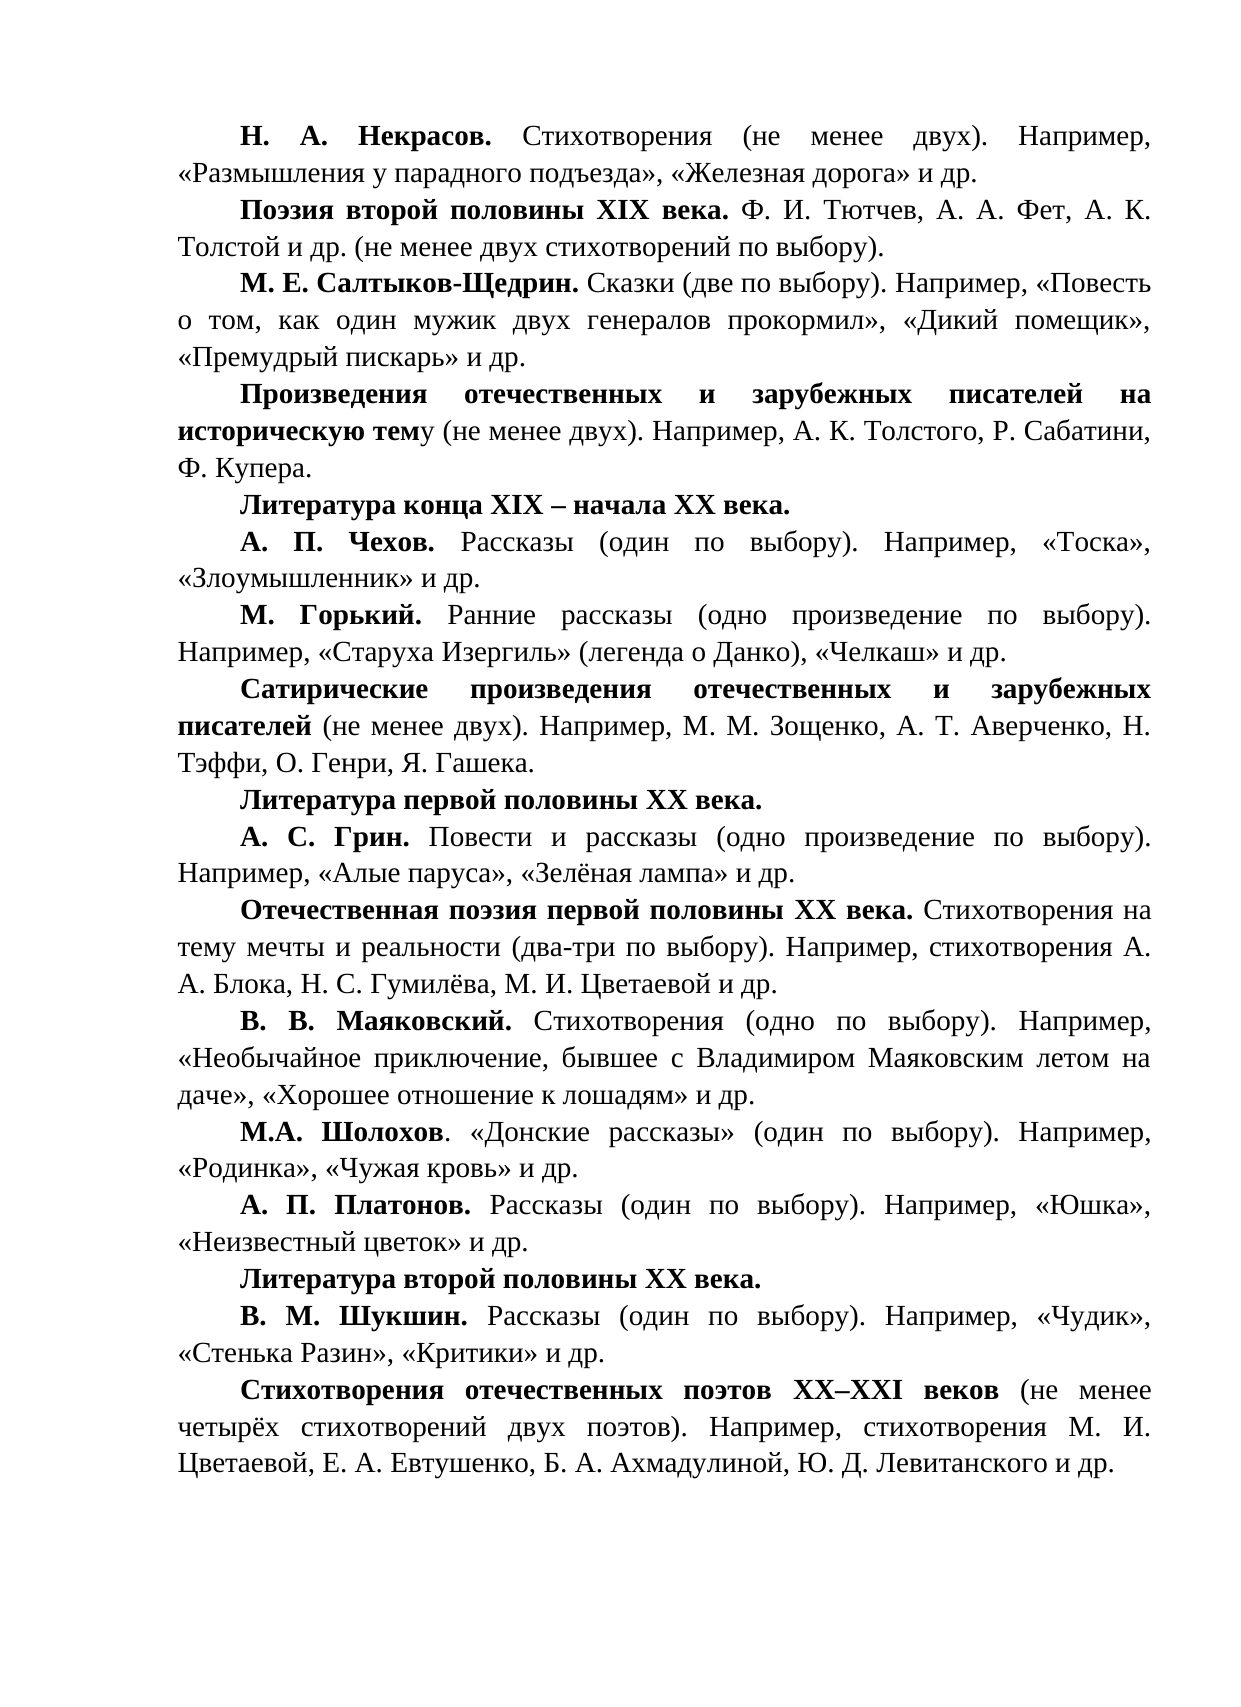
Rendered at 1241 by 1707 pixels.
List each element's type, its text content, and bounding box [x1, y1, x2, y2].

text Литература второй половины XX века. [177, 1261, 1152, 1295]
text В. В. Маяковский. Стихотворения ‌(одно по выбору). Например, «Необычайное приключение, бывшее с Владимиром Маяковским летом на даче», «Хорошее отношение к лошадям» и др.‌‌ [177, 1003, 1152, 1110]
text Литература конца XIX – начала XX века. [177, 487, 1152, 520]
text Поэзия второй половины XIX века. ‌Ф. И. Тютчев, А. А. Фет, А. К. Толстой и др. (не менее двух стихотворений по выбору).‌‌ [177, 192, 1152, 262]
text А. П. Платонов. Рассказы ‌(один по выбору). Например, «Юшка», «Неизвестный цветок» и др.‌‌ [177, 1187, 1152, 1258]
text Стихотворения отечественных поэтов XX–XXI веков ‌(не менее четырёх стихотворений двух поэтов). Например, стихотворения М. И. Цветаевой, Е. А. Евтушенко, Б. А. Ахмадулиной, Ю. Д. Левитанского и др.‌‌ [177, 1372, 1152, 1479]
text А. П. Чехов. Рассказы ‌(один по выбору). Например, «Тоска», «Злоумышленник» и др.‌‌ [177, 524, 1152, 594]
text М. Горький. Ранние рассказы ‌(одно произведение по выбору). Например, «Старуха Изергиль» (легенда о Данко), «Челкаш» и др.‌‌ [177, 597, 1152, 668]
text Отечественная поэзия первой половины XX века. Стихотворения на тему мечты и реальности ‌(два-три по выбору). Например, стихотворения А. А. Блока, Н. С. Гумилёва, М. И. Цветаевой и др.‌‌ [177, 892, 1152, 1000]
text Произведения отечественных и зарубежных писателей на историческую тему ‌(не менее двух). Например, А. К. Толстого, Р. Сабатини, Ф. Купера.‌‌ [177, 376, 1152, 483]
text Н. А. Некрасов. Стихотворения ‌(не менее двух). Например, «Размышления у парадного подъезда», «Железная дорога» и др.‌‌ [177, 118, 1152, 188]
text М.А. Шолохов. «Донские рассказы» ‌(один по выбору). Например, «Родинка», «Чужая кровь» и др.‌‌ [177, 1114, 1152, 1184]
text Литература первой половины XX века. [177, 782, 1152, 815]
text В. М. Шукшин. Рассказы ‌(один по выбору). Например, «Чудик», «Стенька Разин», «Критики» и др.‌‌ [177, 1298, 1152, 1368]
text Сатирические произведения отечественных и зарубежных писателей ‌(не менее двух). Например, М. М. Зощенко, А. Т. Аверченко, Н. Тэффи, О. Генри, Я. Гашека.‌‌ [177, 671, 1152, 778]
text А. С. Грин. Повести и рассказы ‌(одно произведение по выбору). Например, «Алые паруса», «Зелёная лампа» и др.‌‌ [177, 819, 1152, 889]
text М. Е. Салтыков-Щедрин. Сказки ‌(две по выбору). Например, «Повесть о том, как один мужик двух генералов прокормил», «Дикий помещик», «Премудрый пискарь» и др.‌‌ [177, 266, 1152, 373]
